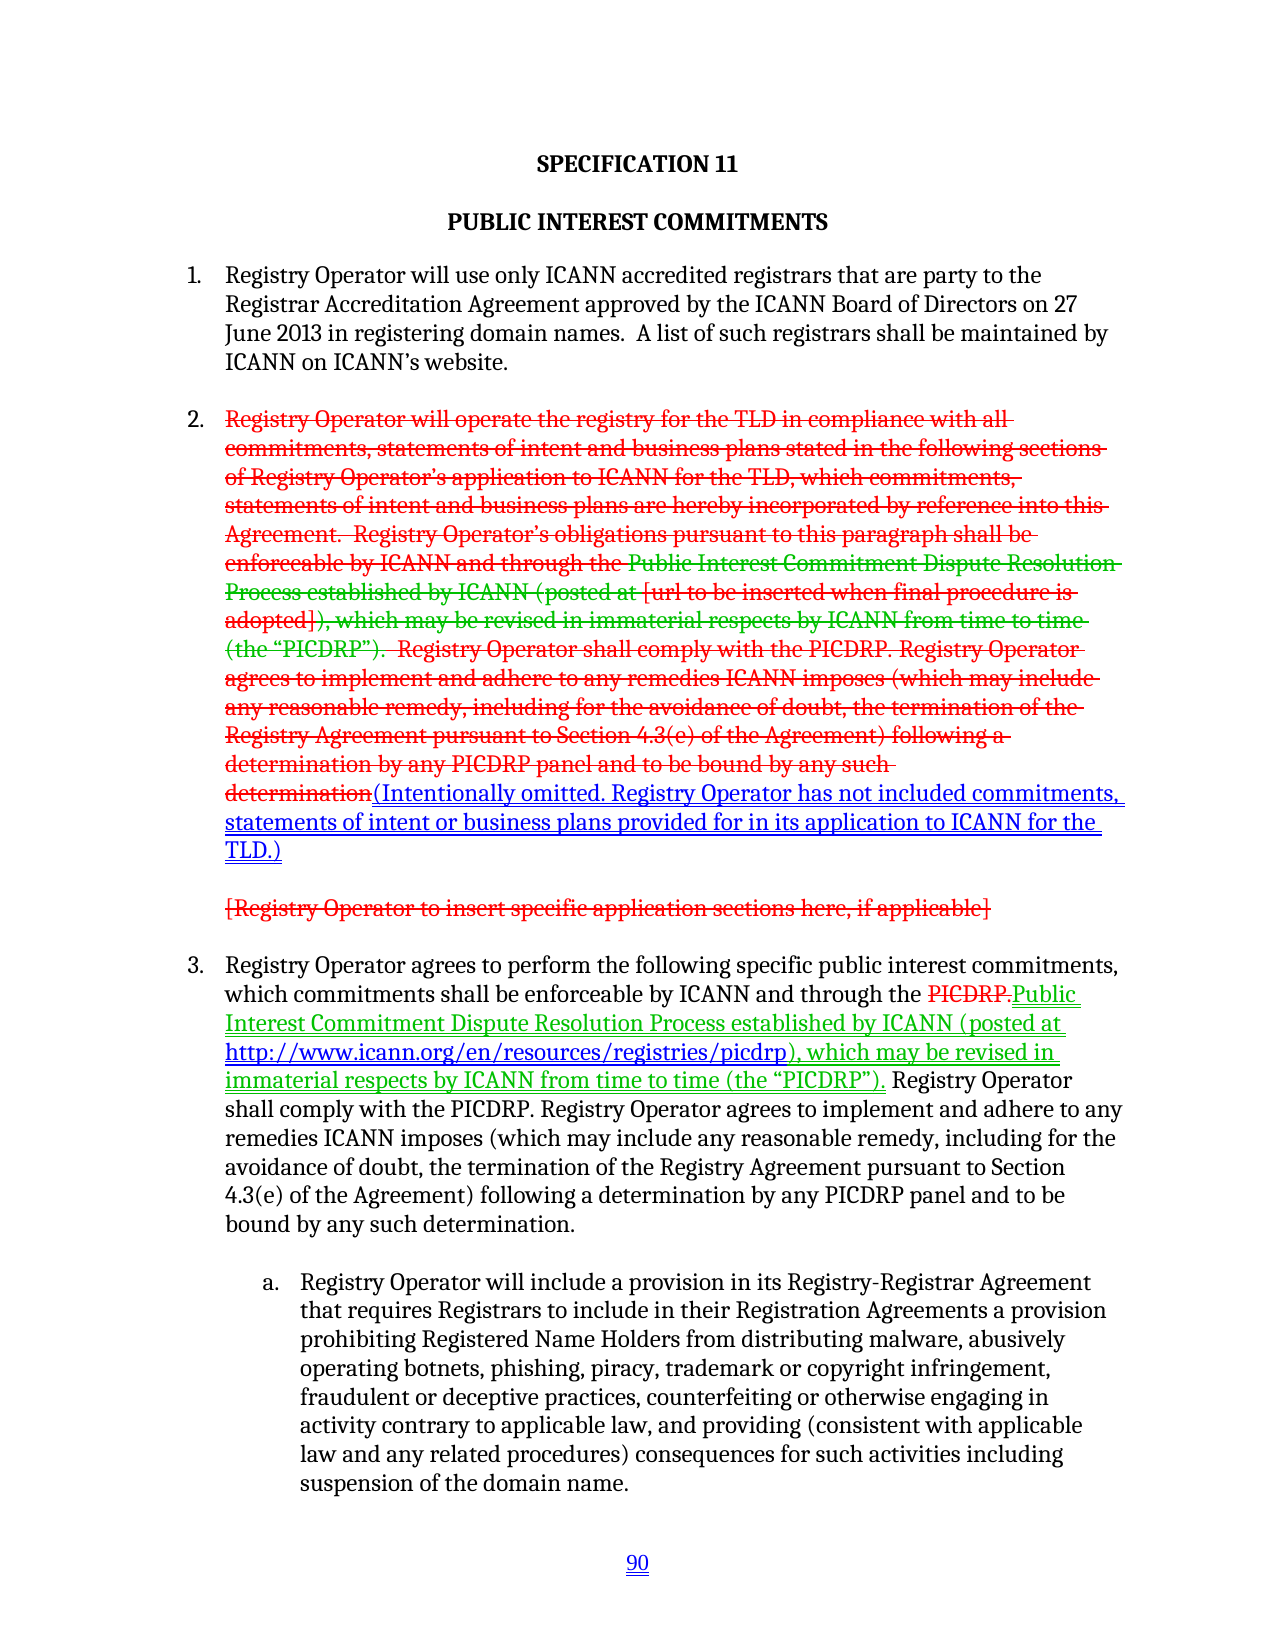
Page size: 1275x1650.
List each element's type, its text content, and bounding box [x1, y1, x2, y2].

list Registry Operator will operate the registry for the TLD in compliance with all commitments, statements of intent and business plans stated in the following sections of Registry Operator’s application to ICANN for the TLD, which commitments, statements of intent and business plans are hereby incorporated by reference into this Agreement. Registry Operator’s obligations pursuant to this paragraph shall be enforceable by ICANN and through the Public Interest Commitment Dispute Resolution Process established by ICANN (posted at [url to be inserted when final procedure is adopted]), which may be revised in immaterial respects by ICANN from time to time (the “PICDRP”). Registry Operator shall comply with the PICDRP. Registry Operator agrees to implement and adhere to any remedies ICANN imposes (which may include any reasonable remedy, including for the avoidance of doubt, the termination of the Registry Agreement pursuant to Section 4.3(e) of the Agreement) following a determination by any PICDRP panel and to be bound by any such determination(Intentionally omitted. Registry Operator has not included commitments, statements of intent or business plans provided for in its application to ICANN for the TLD.) [187, 405, 1125, 865]
list Registry Operator will include a provision in its Registry-Registrar Agreement that requires Registrars to include in their Registration Agreements a provision prohibiting Registered Name Holders from distributing malware, abusively operating botnets, phishing, piracy, trademark or copyright infringement, fraudulent or deceptive practices, counterfeiting or otherwise engaging in activity contrary to applicable law, and providing (consistent with applicable law and any related procedures) consequences for such activities including suspension of the domain name. [262, 1267, 1125, 1497]
list [Registry Operator to insert specific application sections here, if applicable] [225, 894, 1125, 922]
list Registry Operator will use only ICANN accredited registrars that are party to the Registrar Accreditation Agreement approved by the ICANN Board of Directors on 27 June 2013 in registering domain names. A list of such registrars shall be maintained by ICANN on ICANN’s website. [187, 261, 1125, 376]
list Registry Operator agrees to perform the following specific public interest commitments, which commitments shall be enforceable by ICANN and through the PICDRP.Public Interest Commitment Dispute Resolution Process established by ICANN (posted at http://www.icann.org/en/resources/registries/picdrp), which may be revised in immaterial respects by ICANN from time to time (the “PICDRP”). Registry Operator shall comply with the PICDRP. Registry Operator agrees to implement and adhere to any remedies ICANN imposes (which may include any reasonable remedy, including for the avoidance of doubt, the termination of the Registry Agreement pursuant to Section 4.3(e) of the Agreement) following a determination by any PICDRP panel and to be bound by any such determination. [187, 951, 1125, 1239]
text PUBLIC INTEREST COMMITMENTS [150, 150, 1125, 236]
